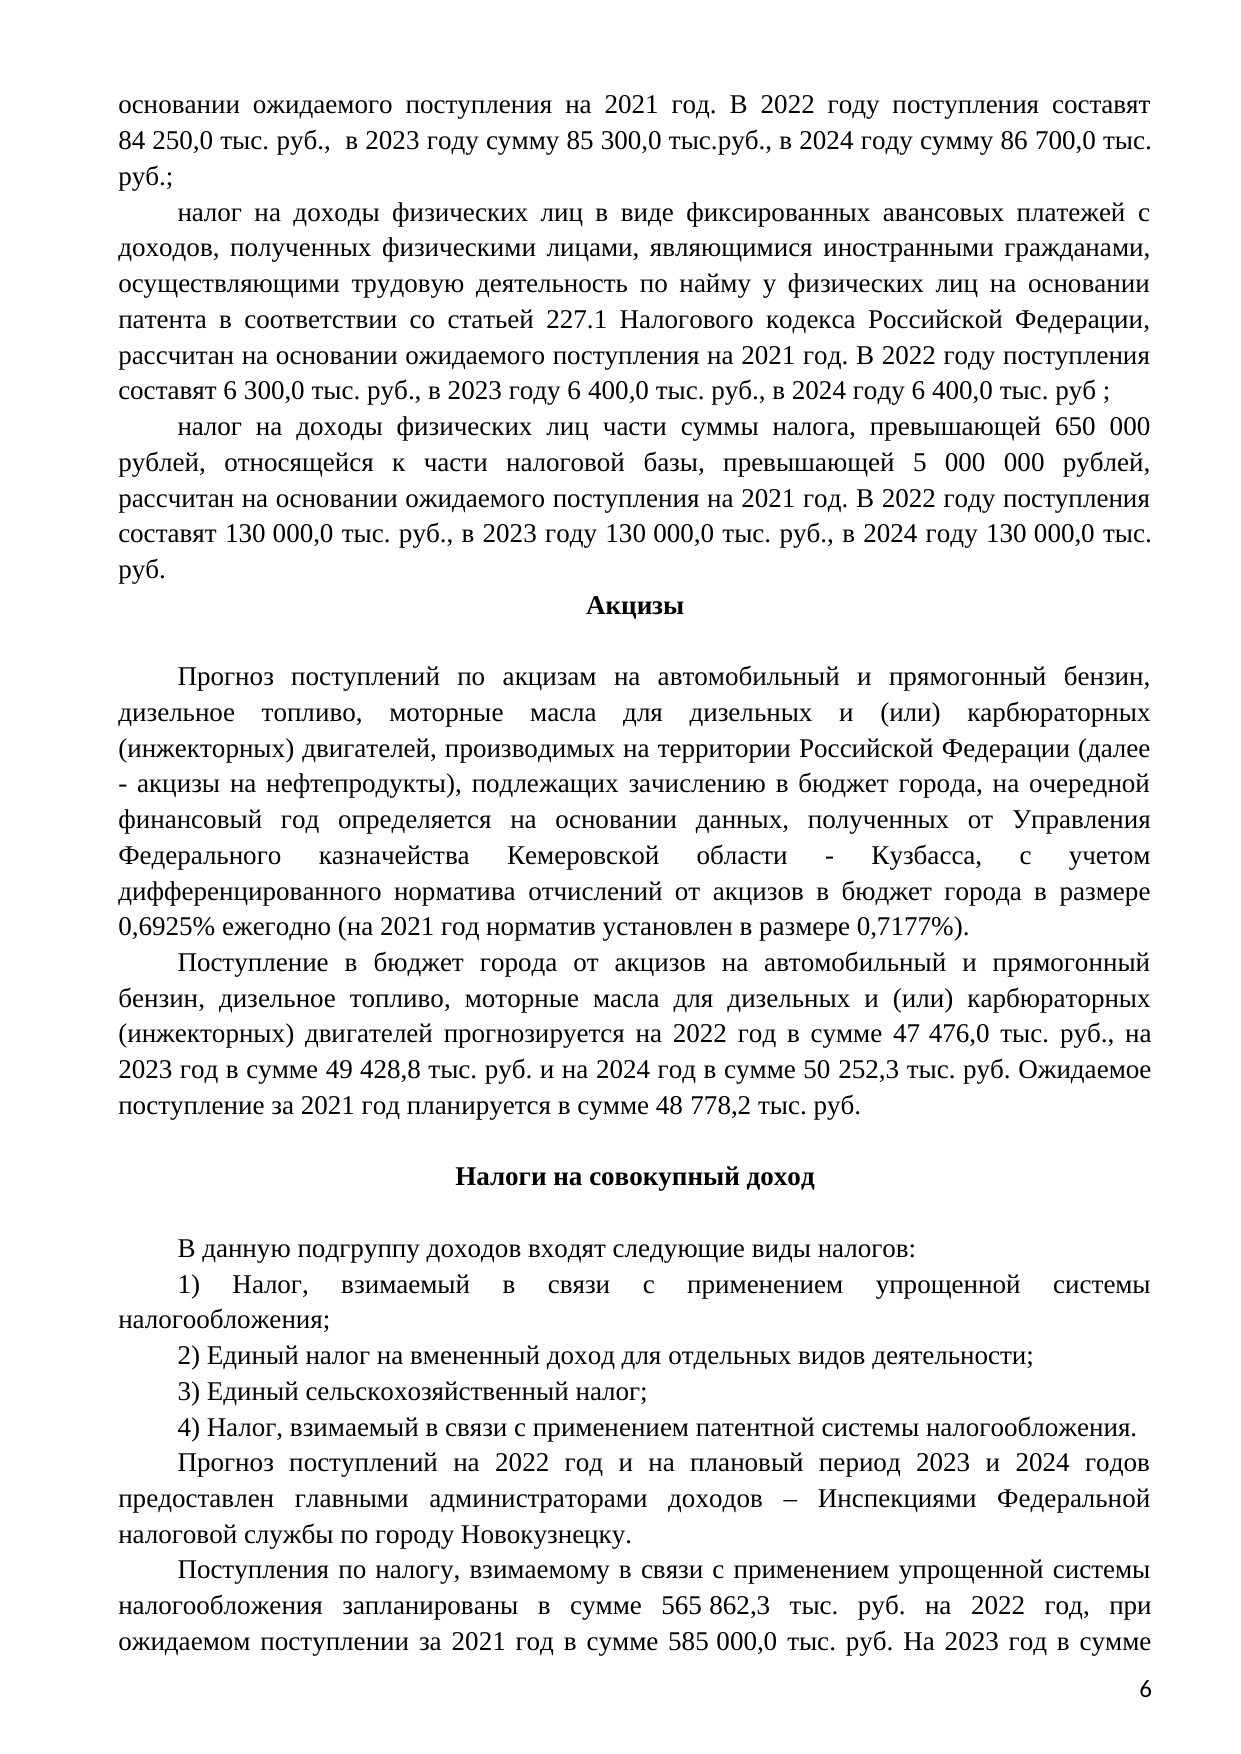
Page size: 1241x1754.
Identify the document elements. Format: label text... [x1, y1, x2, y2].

text 4) Налог, взимаемый в связи с применением патентной системы налогообложения. [118, 1411, 1152, 1442]
text налог на доходы физических лиц части суммы налога, превышающей 650 000 рублей, относящейся к части налоговой базы, превышающей 5 000 000 рублей, рассчитан на основании ожидаемого поступления на 2021 год. В 2022 году поступления составят 130 000,0 тыс. руб., в 2023 году 130 000,0 тыс. руб., в 2024 году 130 000,0 тыс. руб. [118, 410, 1152, 584]
text Поступление в бюджет города от акцизов на автомобильный и прямогонный бензин, дизельное топливо, моторные масла для дизельных и (или) карбюраторных (инжекторных) двигателей прогнозируется на 2022 год в сумме 47 476,0 тыс. руб., на 2023 год в сумме 49 428,8 тыс. руб. и на 2024 год в сумме 50 252,3 тыс. руб. Ожидаемое поступление за 2021 год планируется в сумме 48 778,2 тыс. руб. [118, 946, 1152, 1120]
text 2) Единый налог на вмененный доход для отдельных видов деятельности; [118, 1339, 1152, 1370]
text Акцизы [118, 589, 1152, 620]
text Прогноз поступлений по акцизам на автомобильный и прямогонный бензин, дизельное топливо, моторные масла для дизельных и (или) карбюраторных (инжекторных) двигателей, производимых на территории Российской Федерации (далее - акцизы на нефтепродукты), подлежащих зачислению в бюджет города, на очередной финансовый год определяется на основании данных, полученных от Управления Федерального казначейства Кемеровской области - Кузбасса, с учетом дифференцированного норматива отчислений от акцизов в бюджет города в размере 0,6925% ежегодно (на 2021 год норматив установлен в размере 0,7177%). [118, 660, 1152, 942]
text Налоги на совокупный доход [118, 1161, 1152, 1192]
text 1) Налог, взимаемый в связи с применением упрощенной системы налогообложения; [118, 1268, 1152, 1334]
text В данную подгруппу доходов входят следующие виды налогов: [118, 1232, 1152, 1263]
text 3) Единый сельскохозяйственный налог; [118, 1375, 1152, 1406]
text налог на доходы физических лиц в виде фиксированных авансовых платежей с доходов, полученных физическими лицами, являющимися иностранными гражданами, осуществляющими трудовую деятельность по найму у физических лиц на основании патента в соответствии со статьей 227.1 Налогового кодекса Российской Федерации, рассчитан на основании ожидаемого поступления на 2021 год. В 2022 году поступления составят 6 300,0 тыс. руб., в 2023 году 6 400,0 тыс. руб., в 2024 году 6 400,0 тыс. руб ; [118, 196, 1152, 406]
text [118, 89, 1152, 191]
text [118, 1553, 1152, 1656]
text Прогноз поступлений на 2022 год и на плановый период 2023 и 2024 годов предоставлен главными администраторами доходов – Инспекциями Федеральной налоговой службы по городу Новокузнецку. [118, 1446, 1152, 1549]
